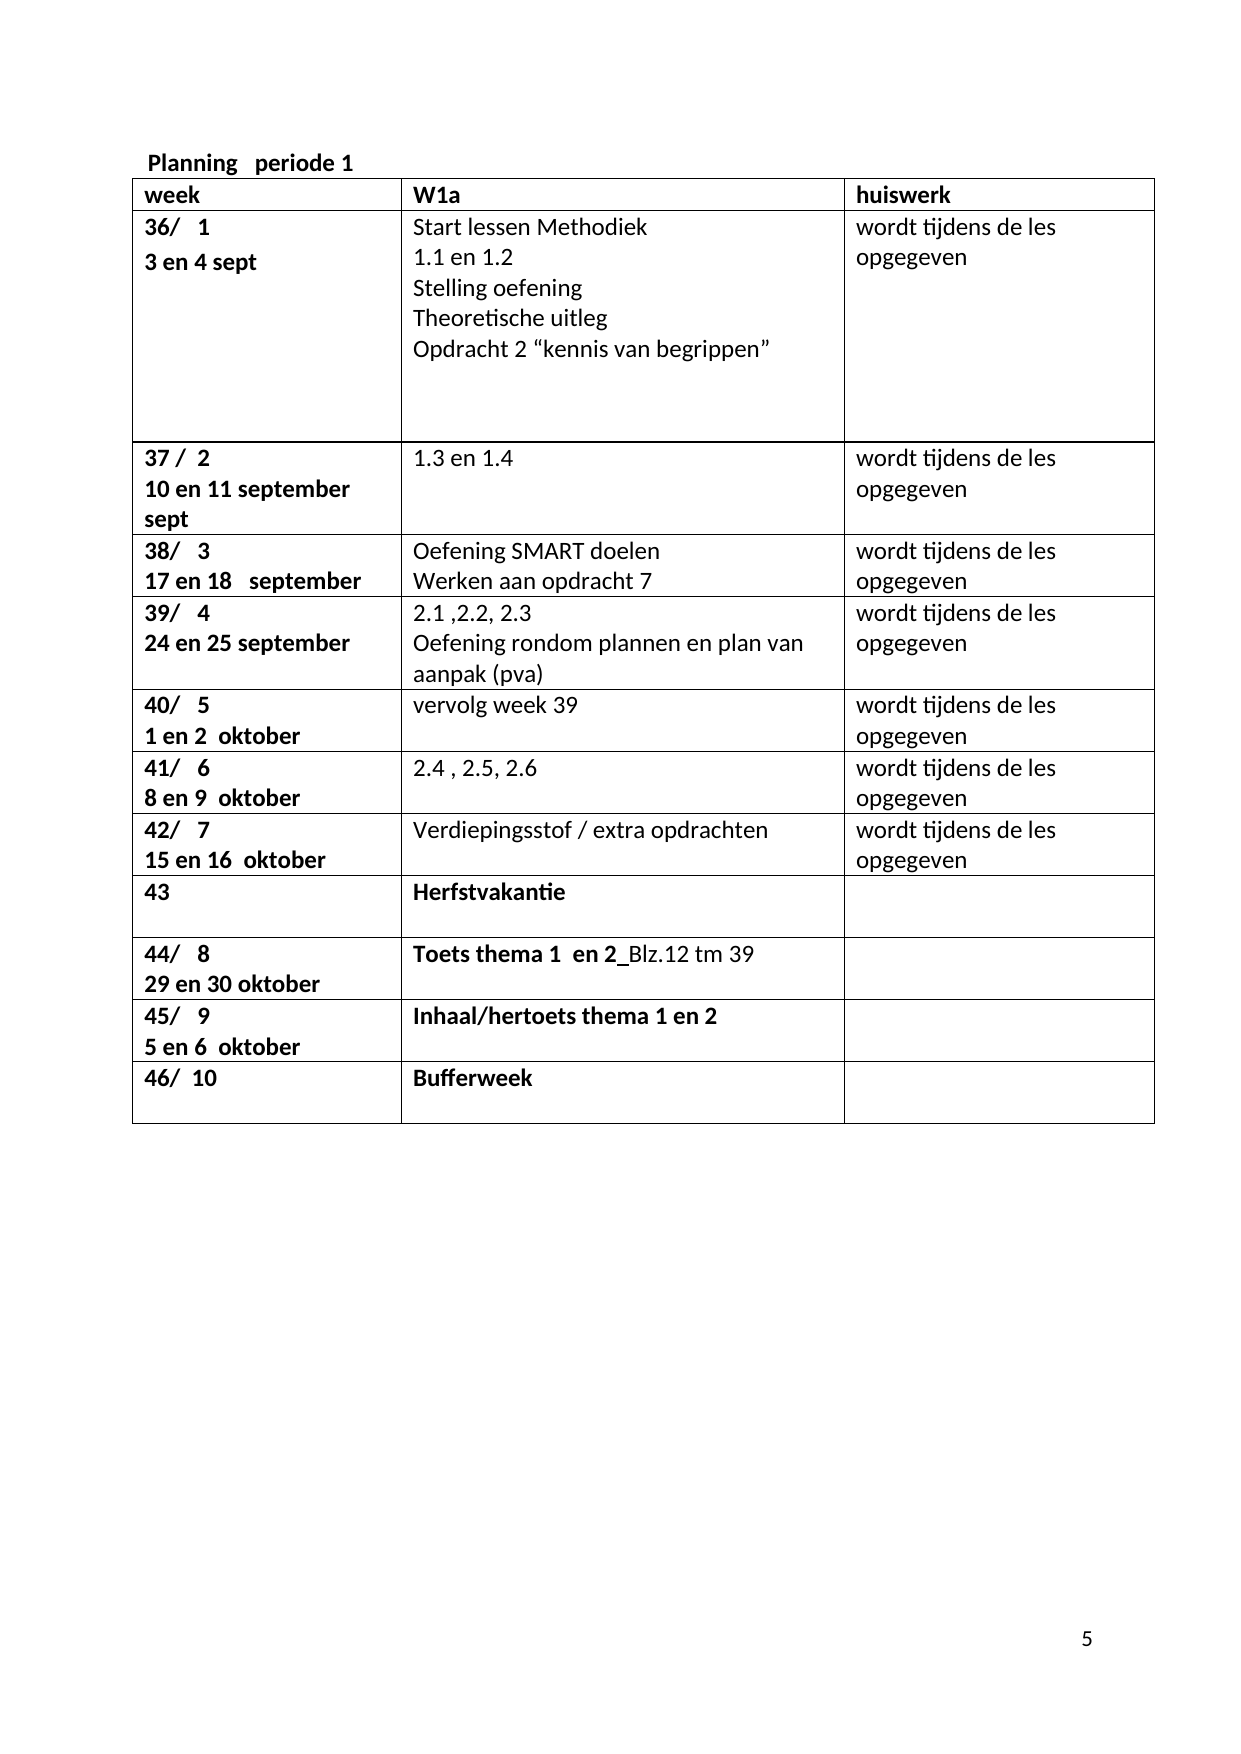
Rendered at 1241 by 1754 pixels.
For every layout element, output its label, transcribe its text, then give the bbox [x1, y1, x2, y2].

table_cell vervolg week 39 [402, 690, 844, 751]
table_cell 36/ 1 3 en 4 sept [133, 211, 401, 441]
table_cell 40/ 5 1 en 2 oktober [133, 690, 401, 751]
table_cell [845, 1000, 1154, 1061]
table_cell 38/ 3 17 en 18 september [133, 535, 401, 596]
table_cell wordt tijdens de les opgegeven [845, 597, 1154, 689]
table_header week [133, 179, 401, 210]
table_cell Oefening SMART doelen Werken aan opdracht 7 [402, 535, 844, 596]
table_cell 45/ 9 5 en 6 oktober [133, 1000, 401, 1061]
table_cell Bufferweek [402, 1062, 844, 1123]
table_cell wordt tijdens de les opgegeven [845, 814, 1154, 875]
table_cell wordt tijdens de les opgegeven [845, 535, 1154, 596]
table_cell 46/ 10 [133, 1062, 401, 1123]
table_cell Toets thema 1 en 2 Blz.12 tm 39 [402, 938, 844, 999]
table_cell 44/ 8 29 en 30 oktober [133, 938, 401, 999]
table_cell wordt tijdens de les opgegeven [845, 443, 1154, 534]
text Planning periode 1 [148, 148, 1093, 178]
table_cell Verdiepingsstof / extra opdrachten [402, 814, 844, 875]
table_header W1a [402, 179, 844, 210]
table_cell 37 / 2 10 en 11 september sept [133, 443, 401, 534]
table_header huiswerk [845, 179, 1154, 210]
table_cell 2.1 ,2.2, 2.3 Oefening rondom plannen en plan van aanpak (pva) [402, 597, 844, 689]
table_cell 39/ 4 24 en 25 september [133, 597, 401, 689]
table_cell wordt tijdens de les opgegeven [845, 752, 1154, 813]
table_cell 41/ 6 8 en 9 oktober [133, 752, 401, 813]
table_cell [845, 1062, 1154, 1123]
table_cell Inhaal/hertoets thema 1 en 2 [402, 1000, 844, 1061]
table_cell 43 [133, 876, 401, 937]
table_cell wordt tijdens de les opgegeven [845, 211, 1154, 441]
table_cell Herfstvakantie [402, 876, 844, 937]
table_cell [845, 876, 1154, 937]
table_cell wordt tijdens de les opgegeven [845, 690, 1154, 751]
table_cell 2.4 , 2.5, 2.6 [402, 752, 844, 813]
table_cell 42/ 7 15 en 16 oktober [133, 814, 401, 875]
table_cell 1.3 en 1.4 [402, 443, 844, 534]
table_cell Start lessen Methodiek 1.1 en 1.2 Stelling oefening Theoretische uitleg Opdracht 2 “kennis van begrippen” [402, 211, 844, 441]
table_cell [845, 938, 1154, 999]
